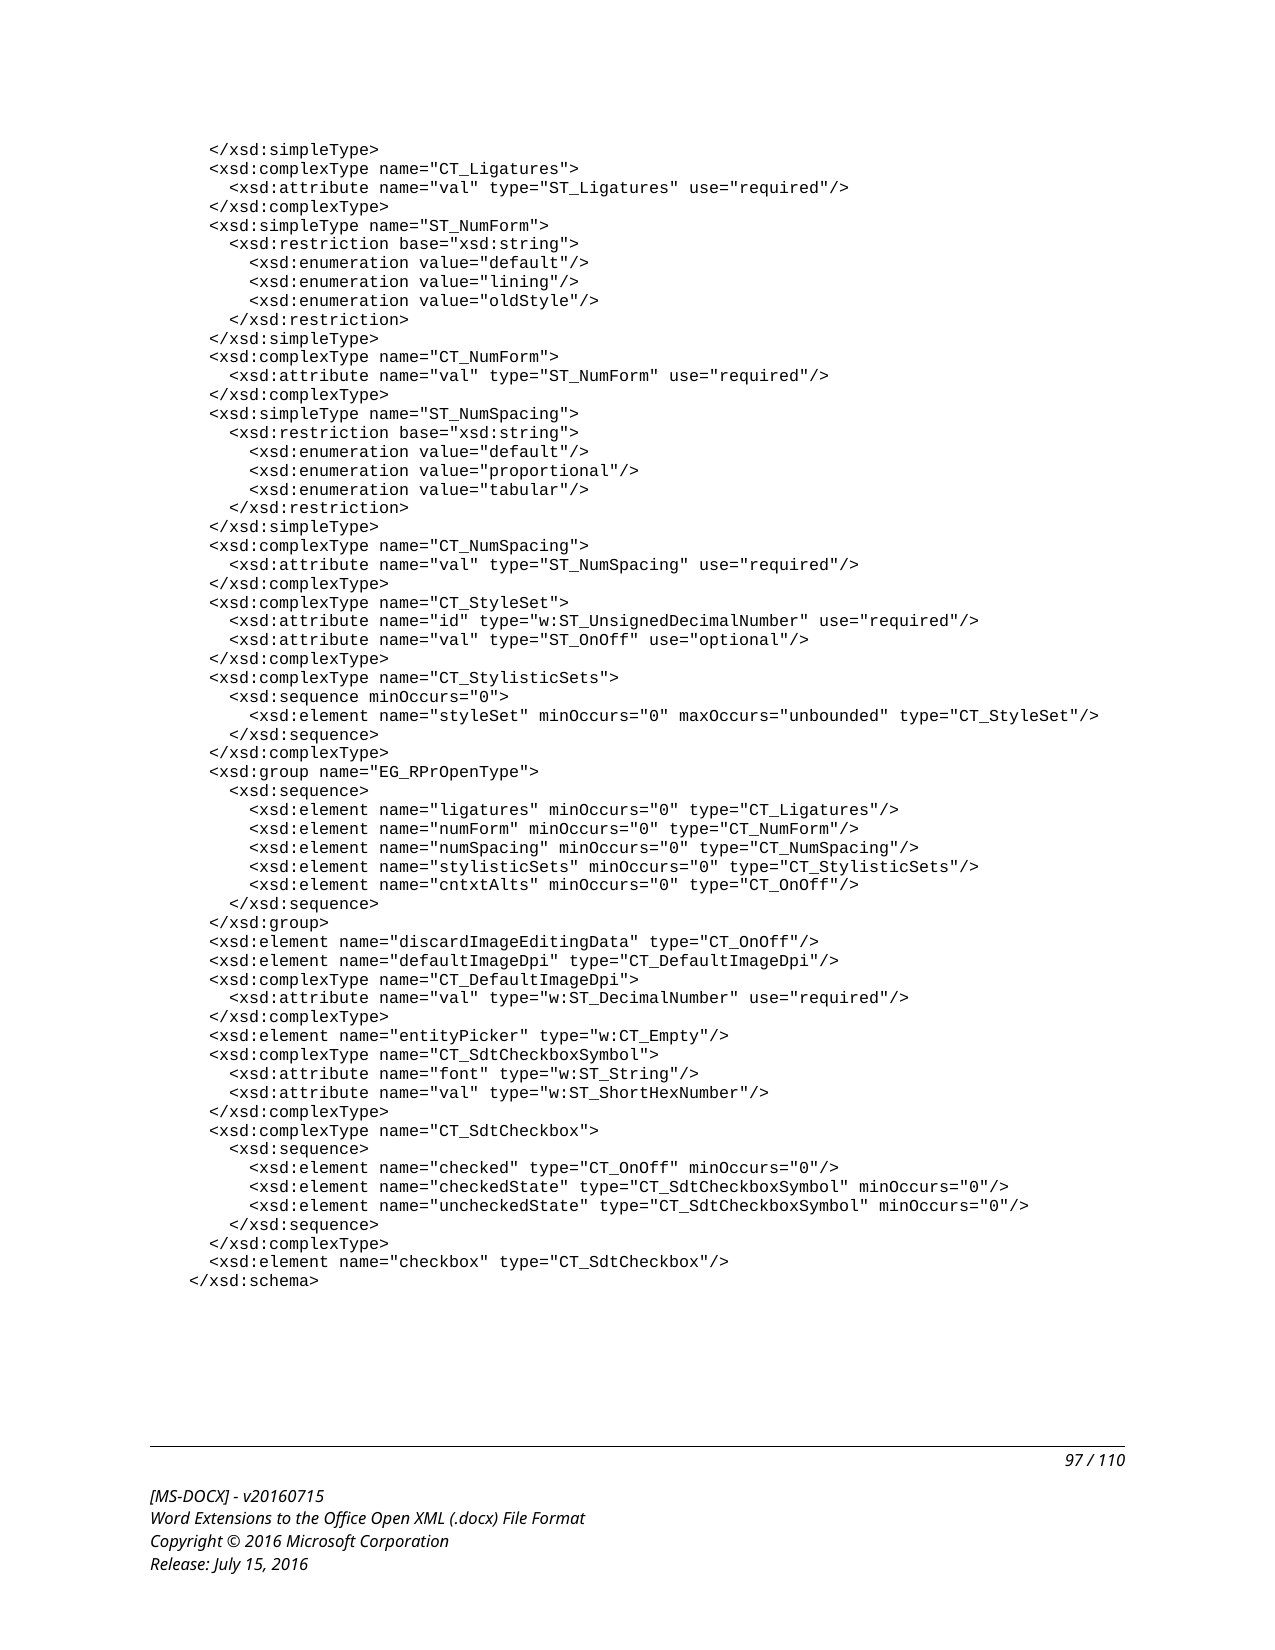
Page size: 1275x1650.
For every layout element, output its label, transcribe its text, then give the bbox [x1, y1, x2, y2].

text <xsd:complexType name="CT_DefaultImageDpi"> [175, 957, 1137, 976]
text <xsd:enumeration value="proportional"/> [175, 448, 1137, 466]
text </xsd:sequence> [175, 1202, 1137, 1221]
text <xsd:sequence minOccurs="0"> [175, 674, 1137, 693]
text </xsd:complexType> [175, 372, 1137, 391]
text <xsd:enumeration value="oldStyle"/> [175, 278, 1137, 297]
text <xsd:element name="stylisticSets" minOccurs="0" type="CT_StylisticSets"/> [175, 843, 1137, 862]
text <xsd:complexType name="CT_StyleSet"> [175, 579, 1137, 598]
text </xsd:restriction> [175, 297, 1137, 316]
text <xsd:element name="numSpacing" minOccurs="0" type="CT_NumSpacing"/> [175, 825, 1137, 843]
text </xsd:simpleType> [175, 316, 1137, 334]
text <xsd:attribute name="val" type="w:ST_DecimalNumber" use="required"/> [175, 976, 1137, 994]
text </xsd:restriction> [175, 485, 1137, 504]
text <xsd:attribute name="val" type="w:ST_ShortHexNumber"/> [175, 1070, 1137, 1089]
text <xsd:sequence> [175, 768, 1137, 787]
text <xsd:sequence> [175, 1126, 1137, 1145]
text </xsd:complexType> [175, 636, 1137, 655]
text <xsd:simpleType name="ST_NumForm"> [175, 202, 1137, 221]
text <xsd:enumeration value="lining"/> [175, 259, 1137, 278]
text <xsd:complexType name="CT_NumForm"> [175, 334, 1137, 353]
text <xsd:element name="checkbox" type="CT_SdtCheckbox"/> [175, 1239, 1137, 1258]
text </xsd:complexType> [175, 184, 1137, 202]
text <xsd:complexType name="CT_Ligatures"> [175, 146, 1137, 165]
text <xsd:element name="entityPicker" type="w:CT_Empty"/> [175, 1013, 1137, 1032]
text <xsd:element name="defaultImageDpi" type="CT_DefaultImageDpi"/> [175, 938, 1137, 957]
text <xsd:complexType name="CT_SdtCheckbox"> [175, 1107, 1137, 1126]
text <xsd:complexType name="CT_StylisticSets"> [175, 655, 1137, 674]
text </xsd:complexType> [175, 1089, 1137, 1107]
text <xsd:element name="discardImageEditingData" type="CT_OnOff"/> [175, 919, 1137, 938]
text </xsd:sequence> [175, 881, 1137, 900]
text <xsd:element name="styleSet" minOccurs="0" maxOccurs="unbounded" type="CT_StyleSet"/> [175, 693, 1137, 712]
text <xsd:enumeration value="default"/> [175, 429, 1137, 448]
text <xsd:restriction base="xsd:string"> [175, 410, 1137, 429]
text </xsd:group> [175, 900, 1137, 919]
text </xsd:complexType> [175, 561, 1137, 579]
text <xsd:group name="EG_RPrOpenType"> [175, 749, 1137, 768]
text <xsd:element name="numForm" minOccurs="0" type="CT_NumForm"/> [175, 806, 1137, 825]
text </xsd:complexType> [175, 1221, 1137, 1239]
text </xsd:complexType> [175, 730, 1137, 749]
text <xsd:attribute name="val" type="ST_NumSpacing" use="required"/> [175, 542, 1137, 561]
text </xsd:complexType> [175, 994, 1137, 1013]
text <xsd:enumeration value="default"/> [175, 240, 1137, 259]
text <xsd:attribute name="val" type="ST_OnOff" use="optional"/> [175, 617, 1137, 636]
text <xsd:attribute name="val" type="ST_NumForm" use="required"/> [175, 353, 1137, 372]
text </xsd:simpleType> [175, 504, 1137, 523]
text </xsd:simpleType> [175, 133, 1137, 146]
text </xsd:schema> [175, 1258, 1137, 1302]
text <xsd:element name="checkedState" type="CT_SdtCheckboxSymbol" minOccurs="0"/> [175, 1164, 1137, 1183]
text <xsd:element name="ligatures" minOccurs="0" type="CT_Ligatures"/> [175, 787, 1137, 806]
text <xsd:enumeration value="tabular"/> [175, 466, 1137, 485]
text <xsd:complexType name="CT_SdtCheckboxSymbol"> [175, 1032, 1137, 1051]
text <xsd:element name="uncheckedState" type="CT_SdtCheckboxSymbol" minOccurs="0"/> [175, 1183, 1137, 1202]
text <xsd:element name="cntxtAlts" minOccurs="0" type="CT_OnOff"/> [175, 862, 1137, 881]
text <xsd:element name="checked" type="CT_OnOff" minOccurs="0"/> [175, 1145, 1137, 1164]
text <xsd:attribute name="id" type="w:ST_UnsignedDecimalNumber" use="required"/> [175, 598, 1137, 617]
text <xsd:attribute name="font" type="w:ST_String"/> [175, 1051, 1137, 1070]
text <xsd:attribute name="val" type="ST_Ligatures" use="required"/> [175, 165, 1137, 184]
text <xsd:simpleType name="ST_NumSpacing"> [175, 391, 1137, 410]
text <xsd:restriction base="xsd:string"> [175, 221, 1137, 240]
text </xsd:sequence> [175, 712, 1137, 730]
text <xsd:complexType name="CT_NumSpacing"> [175, 523, 1137, 542]
